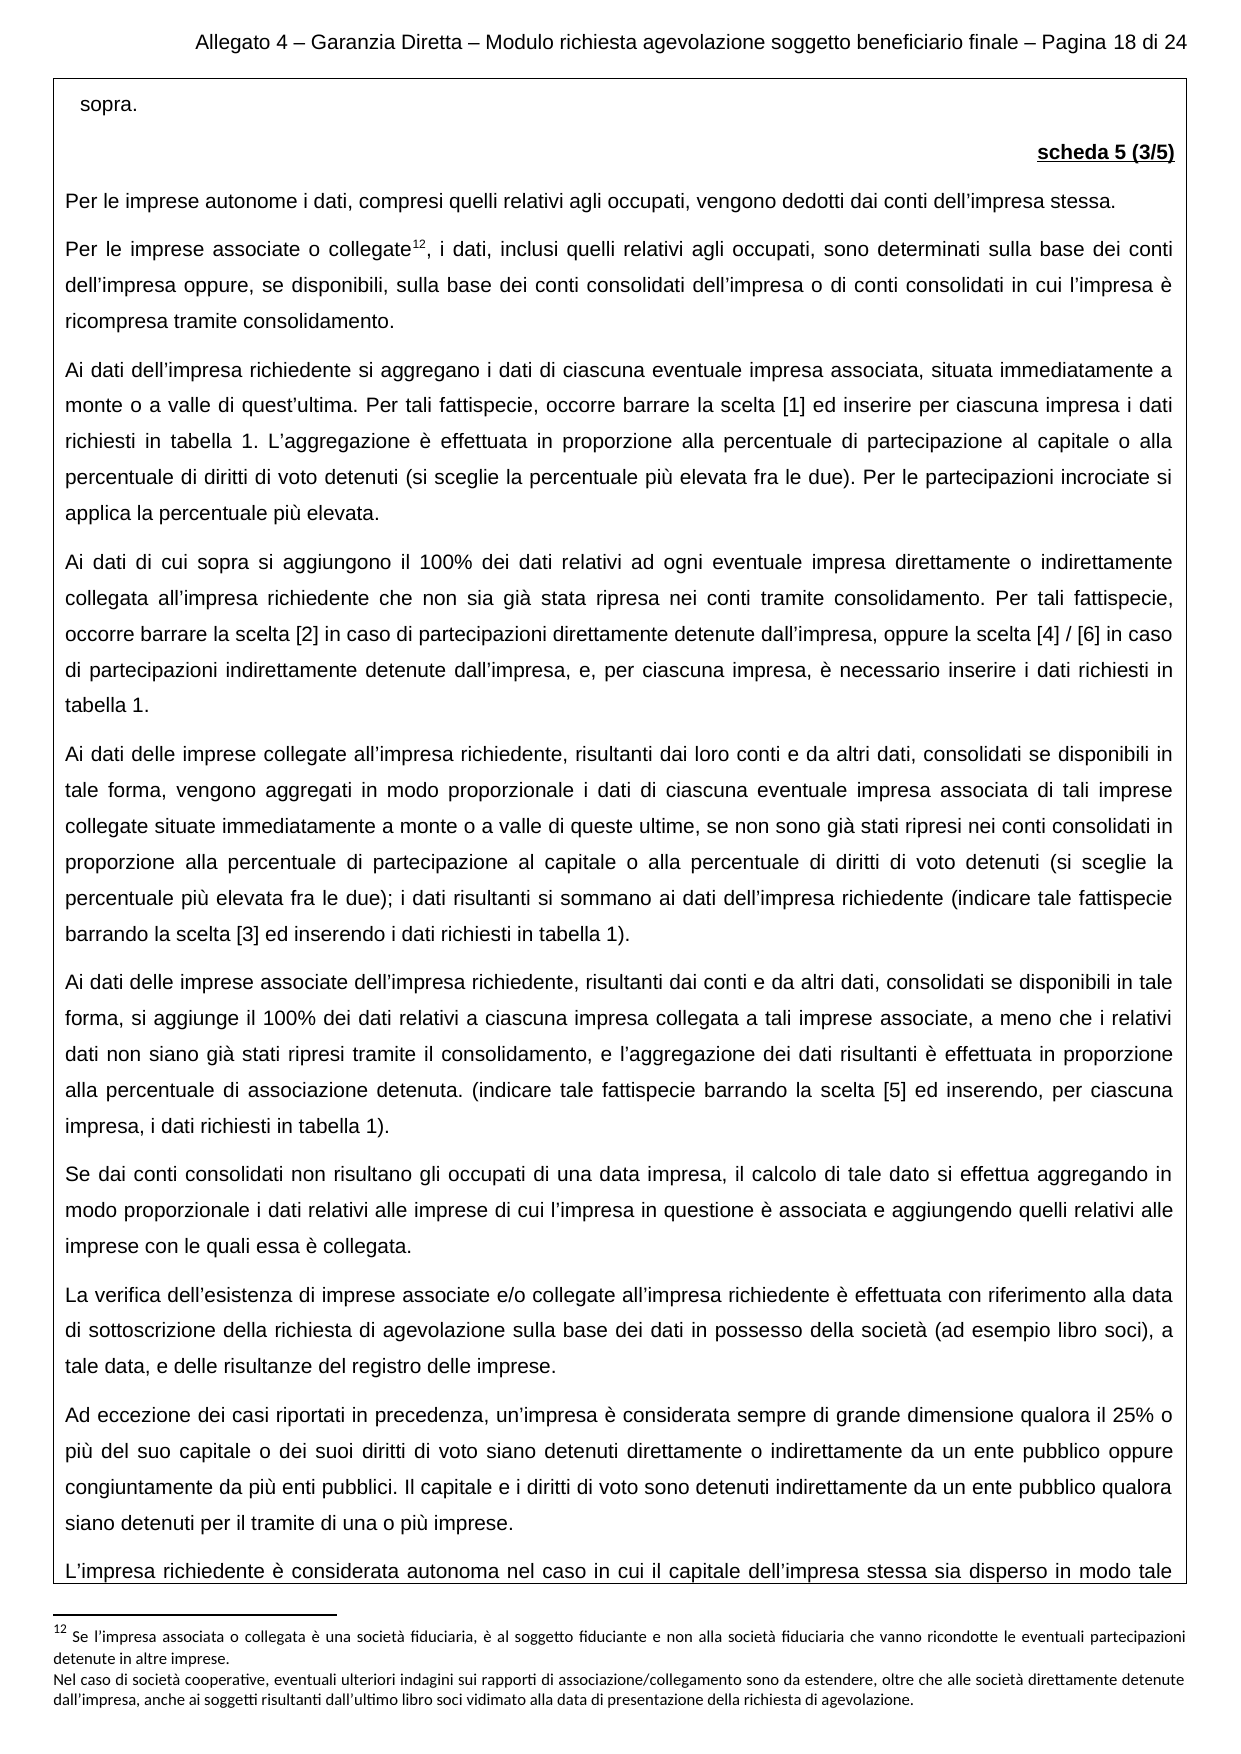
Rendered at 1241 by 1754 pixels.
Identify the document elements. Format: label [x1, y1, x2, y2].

table_header [54, 79, 1186, 1583]
